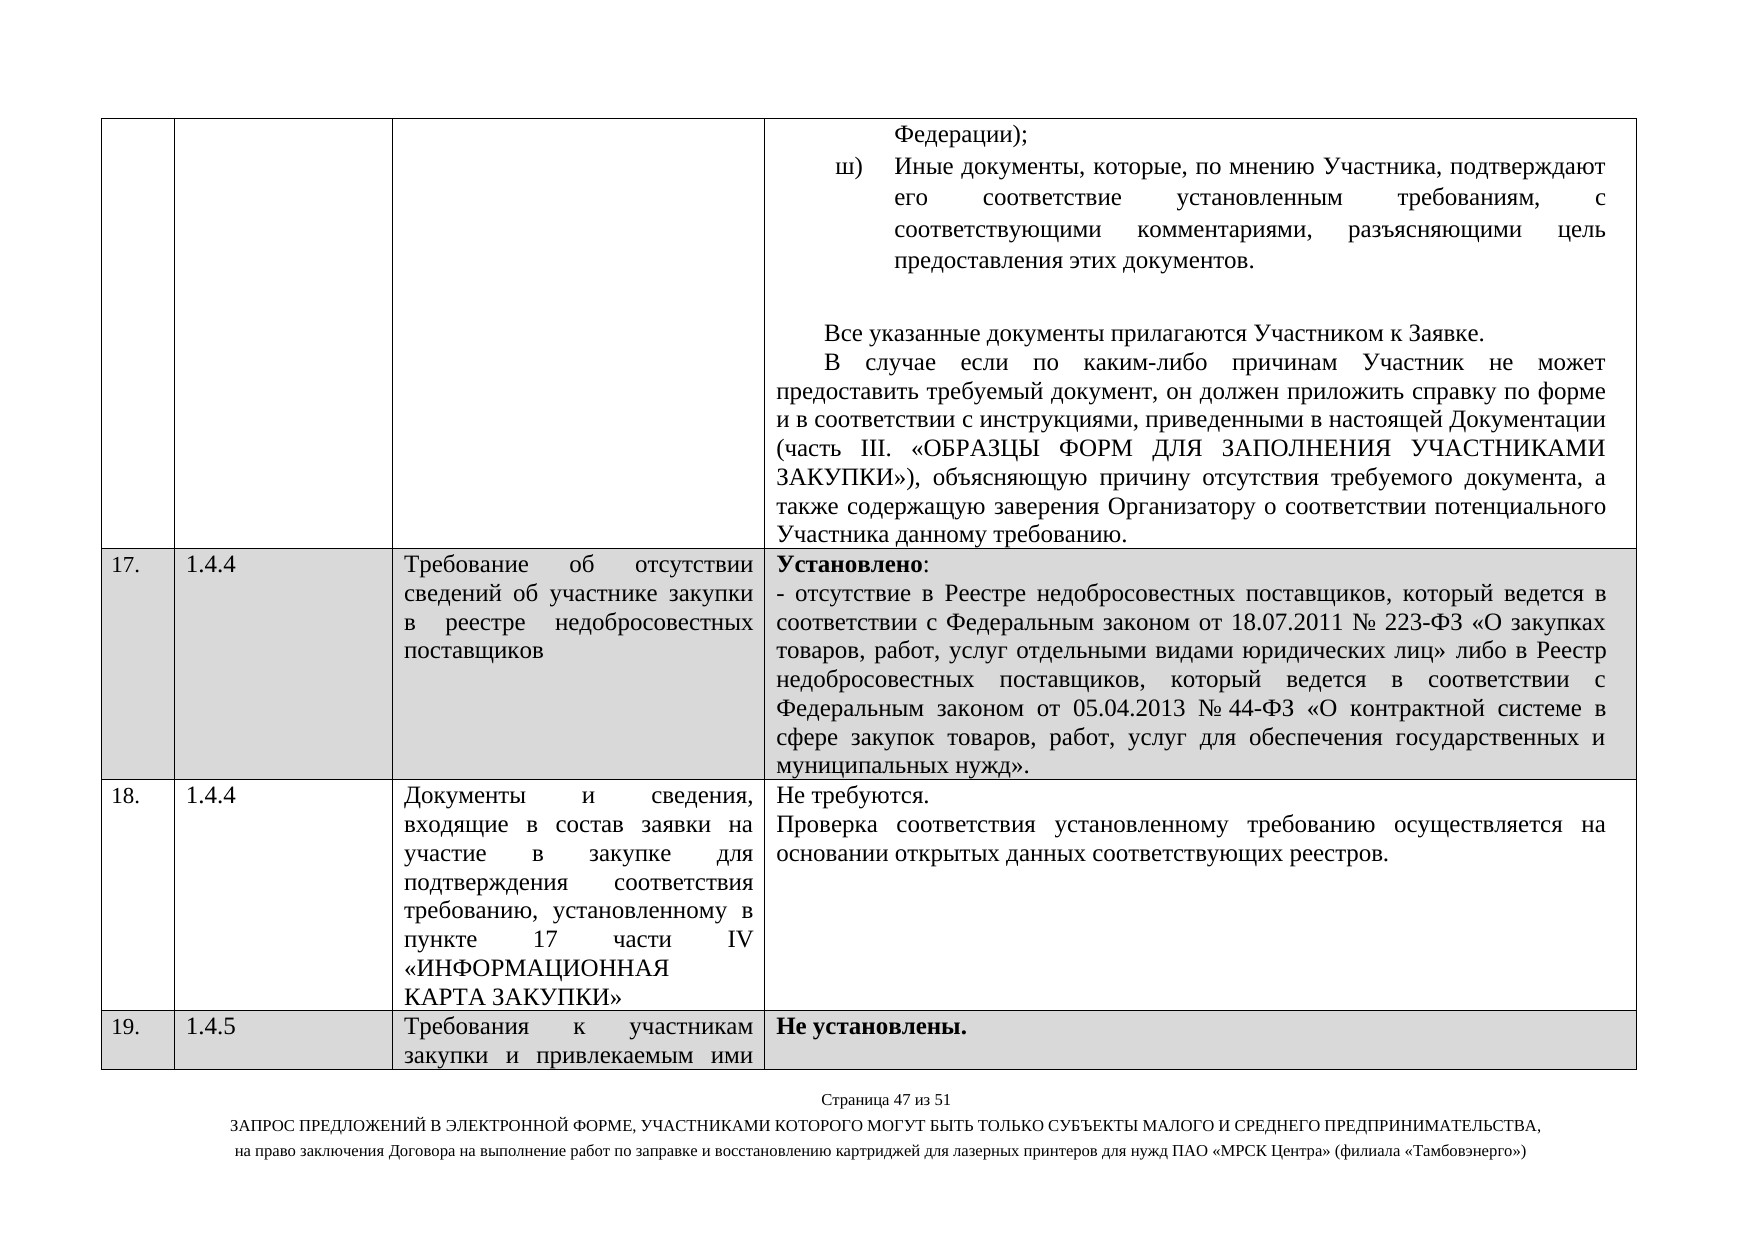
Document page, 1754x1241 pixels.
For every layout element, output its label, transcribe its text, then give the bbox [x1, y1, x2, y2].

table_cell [393, 119, 764, 548]
table_cell [102, 549, 174, 779]
table_cell Документы и сведения, входящие в состав заявки на участие в закупке для подтверждения соответствия требованию, установленному в пункте 17 части IV «ИНФОРМАЦИОННАЯ КАРТА ЗАКУПКИ» [393, 780, 764, 1010]
table_cell 1.4.5 [175, 1011, 392, 1069]
table_cell Требование об отсутствии сведений об участнике закупки в реестре недобросовестных поставщиков [393, 549, 764, 779]
table_cell Не требуются. Проверка соответствия установленному требованию осуществляется на основании открытых данных соответствующих реестров. [765, 780, 1636, 1010]
table_cell 1.4.4 [175, 549, 392, 779]
table_cell 1.4.4 [175, 780, 392, 1010]
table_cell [175, 119, 392, 548]
table_cell [102, 119, 174, 548]
table_cell Установлено: - отсутствие в Реестре недобросовестных поставщиков, который ведется в соответствии с Федеральным законом от 18.07.2011 № 223-ФЗ «О закупках товаров, работ, услуг отдельными видами юридических лиц» либо в Реестр недобросовестных поставщиков, который ведется в соответствии с Федеральным законом от 05.04.2013 № 44-ФЗ «О контрактной системе в сфере закупок товаров, работ, услуг для обеспечения государственных и муниципальных нужд». [765, 549, 1636, 779]
table_cell [102, 1011, 174, 1069]
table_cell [765, 119, 1636, 548]
table_cell Не установлены. [765, 1011, 1636, 1069]
table_cell [102, 780, 174, 1010]
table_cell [393, 1011, 764, 1069]
